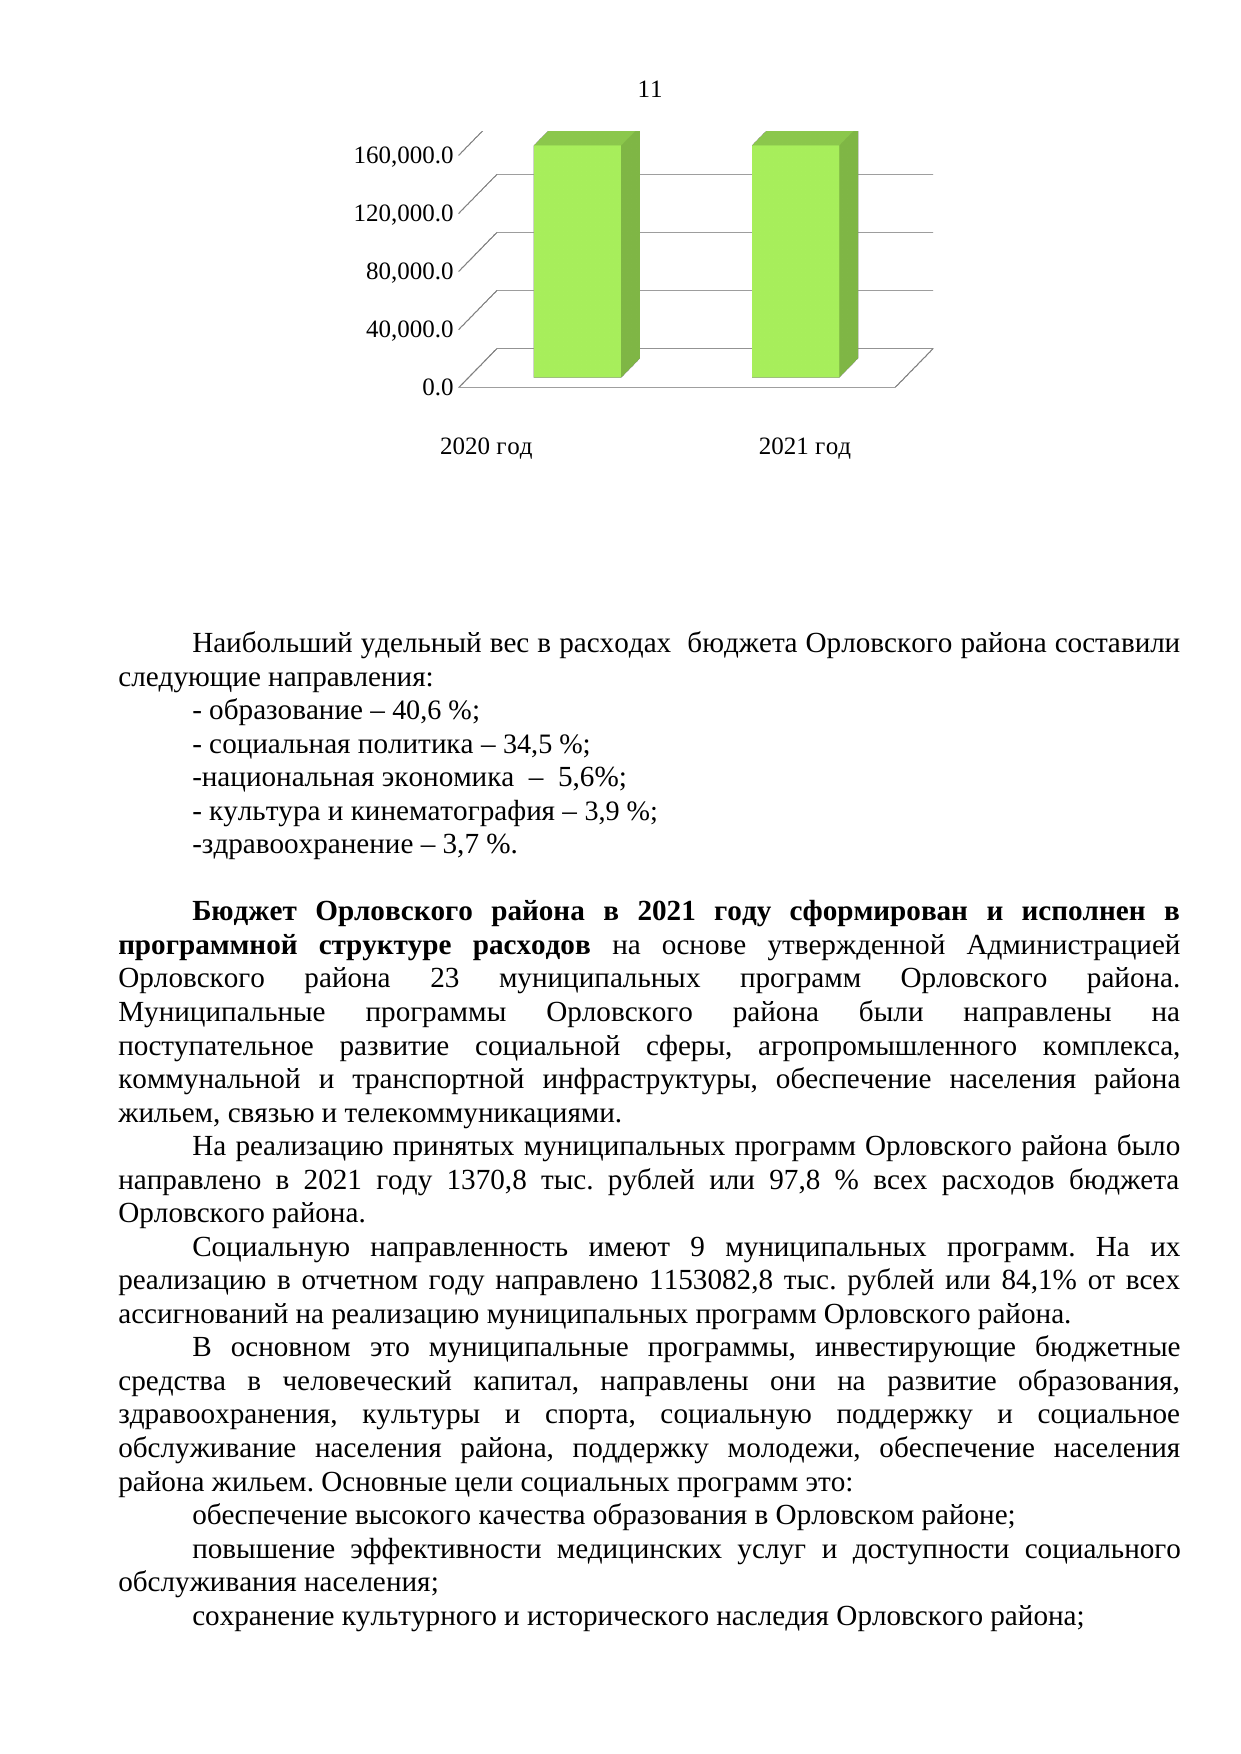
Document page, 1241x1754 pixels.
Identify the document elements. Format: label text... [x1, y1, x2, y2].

text -здравоохранение – 3,7 %. [118, 826, 1181, 860]
text Социальную направленность имеют 9 муниципальных программ. На их реализацию в отчетном году направлено 1153082,8 тыс. рублей или 84,1% от всех ассигнований на реализацию муниципальных программ Орловского района. [118, 1229, 1181, 1329]
text Наибольший удельный вес в расходах бюджета Орловского района составили следующие направления: [118, 625, 1181, 692]
text В основном это муниципальные программы, инвестирующие бюджетные средства в человеческий капитал, направлены они на развитие образования, здравоохранения, культуры и спорта, социальную поддержку и социальное обслуживание населения района, поддержку молодежи, обеспечение населения района жильем. Основные цели социальных программ это: [118, 1329, 1181, 1497]
text обеспечение высокого качества образования в Орловском районе; [118, 1497, 1181, 1531]
text повышение эффективности медицинских услуг и доступности социального обслуживания населения; [118, 1531, 1181, 1598]
text Бюджет Орловского района в 2021 году сформирован и исполнен в программной структуре расходов на основе утвержденной Администрацией Орловского района 23 муниципальных программ Орловского района. Муниципальные программы Орловского района были направлены на поступательное развитие социальной сферы, агропромышленного комплекса, коммунальной и транспортной инфраструктуры, обеспечение населения района жильем, связью и телекоммуникациями. [118, 893, 1181, 1128]
text -национальная экономика – 5,6%; [118, 759, 1181, 793]
text На реализацию принятых муниципальных программ Орловского района было направлено в 2021 году 1370,8 тыс. рублей или 97,8 % всех расходов бюджета Орловского района. [118, 1128, 1181, 1229]
text - образование – 40,6 %; [118, 692, 1181, 726]
text - культура и кинематография – 3,9 %; [118, 793, 1181, 826]
text сохранение культурного и исторического наследия Орловского района; [118, 1598, 1181, 1631]
text - социальная политика – 34,5 %; [118, 726, 1181, 759]
